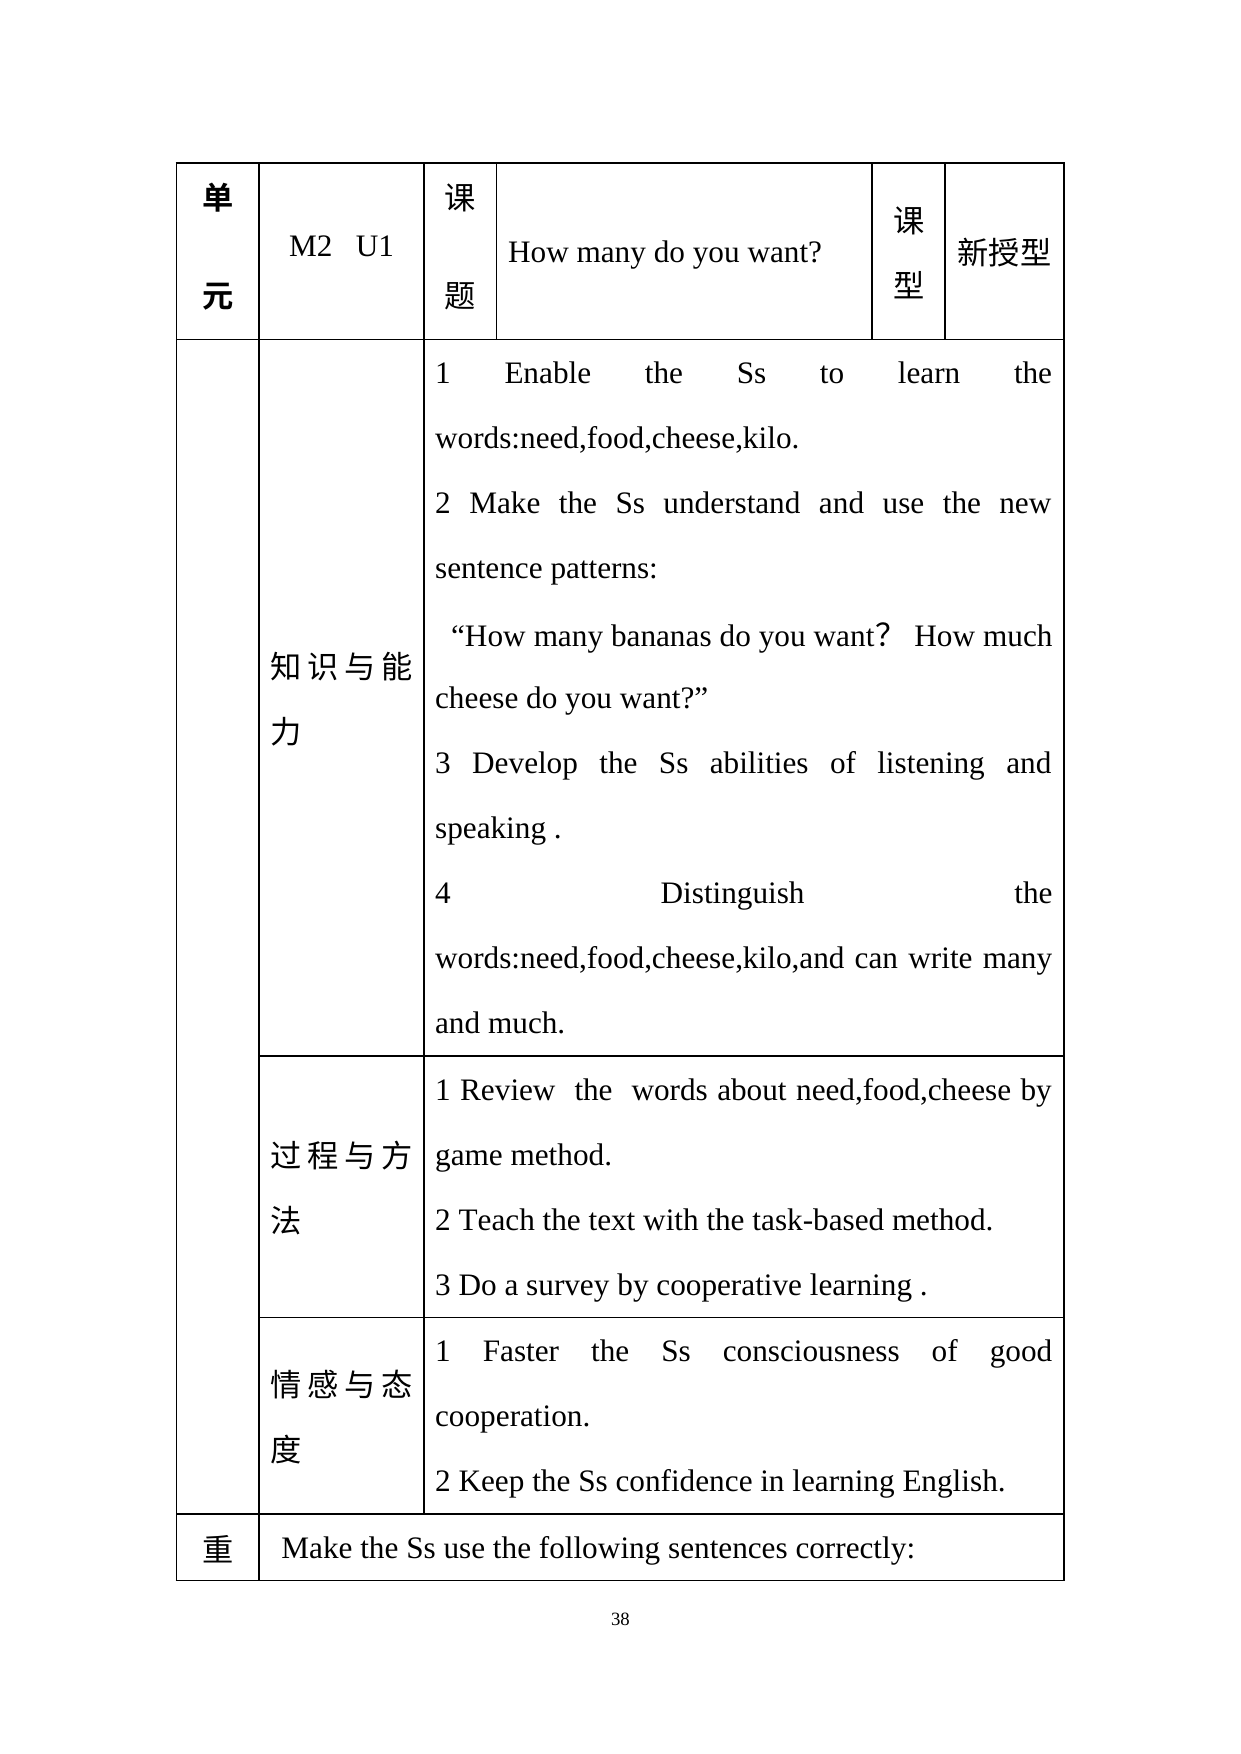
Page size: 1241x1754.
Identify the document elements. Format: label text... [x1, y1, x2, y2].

table_cell 1 Faster the Ss consciousness of good cooperation. 2 Keep the Ss confidence in learning English. [425, 1318, 1063, 1513]
table_cell 1 Enable the Ss to learn the words:need,food,cheese,kilo. 2 Make the Ss understand and use the new sentence patterns: “How many bananas do you want？ How much cheese do you want?” 3 Develop the Ss abilities of listening and speaking . 4 Distinguish the words:need,food,cheese,kilo,and can write many and much. [425, 340, 1063, 1055]
table_cell [177, 340, 258, 1513]
table_cell 过程与方法 [260, 1057, 423, 1317]
table_header 课题 [425, 164, 496, 338]
table_cell 知识与能力 [260, 340, 423, 1055]
table_cell 重点 [177, 1515, 258, 1580]
table_cell 1 Review the words about need,food,cheese by game method. 2 Teach the text with the task-based method. 3 Do a survey by cooperative learning . [425, 1057, 1063, 1317]
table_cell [260, 1515, 1063, 1580]
table_header How many do you want? [497, 164, 871, 338]
table_header M2 U1 [260, 164, 423, 338]
table_header 新授型 [946, 164, 1063, 338]
table_cell 情感与态度 [260, 1318, 423, 1513]
table_header 课型 [873, 164, 944, 338]
table_header 单元 [177, 164, 258, 338]
